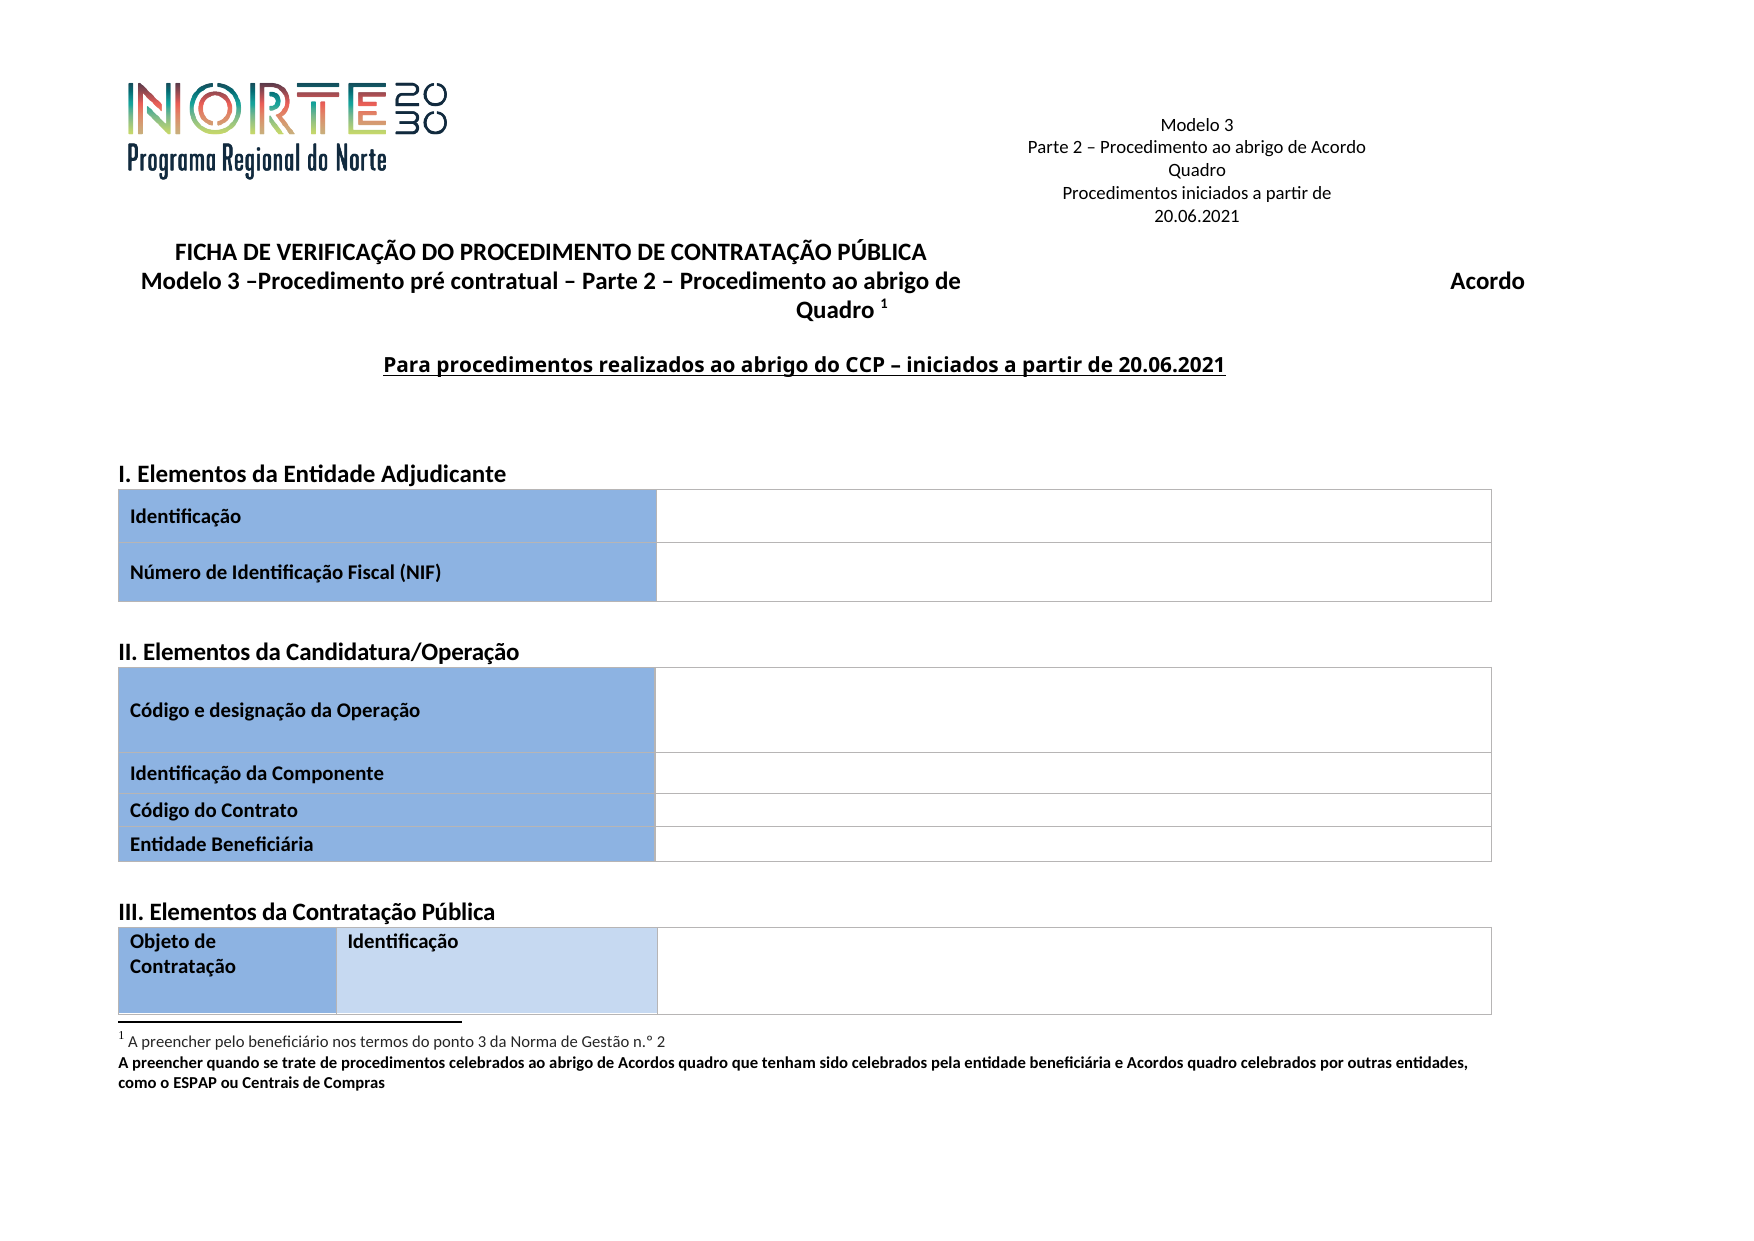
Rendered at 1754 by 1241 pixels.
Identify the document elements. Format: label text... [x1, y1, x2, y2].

table_cell Identificação da Componente [119, 753, 654, 793]
table_header Identificação [337, 928, 657, 1013]
table_header Identificação [119, 490, 656, 542]
table_cell Entidade Beneficiária [119, 827, 654, 861]
text Para procedimentos realizados ao abrigo do CCP – iniciados a partir de 20.06.2021 [118, 349, 1491, 379]
text I. Elementos da Entidade Adjudicante [118, 458, 1491, 488]
table_cell [656, 753, 1491, 793]
table_cell [656, 794, 1491, 826]
list Modelo 3 –Procedimento pré contratual – Parte 2 – Procedimento ao abrigo de Acordo Quadro [118, 266, 1565, 324]
table_header [658, 928, 1491, 1013]
picture [128, 82, 447, 180]
table_cell [656, 827, 1491, 861]
table_cell Número de Identificação Fiscal (NIF) [119, 543, 656, 601]
table_header [657, 490, 1491, 542]
table_cell [657, 543, 1491, 601]
table_header Código e designação da Operação [119, 668, 654, 752]
list FICHA DE VERIFICAÇÃO DO PROCEDIMENTO DE CONTRATAÇÃO PÚBLICA [118, 237, 1565, 266]
table_cell Código do Contrato [119, 794, 654, 826]
table_header Objeto de Contratação [119, 928, 336, 1013]
text III. Elementos da Contratação Pública [118, 896, 1491, 927]
table_header [656, 668, 1491, 752]
text II. Elementos da Candidatura/Operação [118, 636, 1491, 667]
